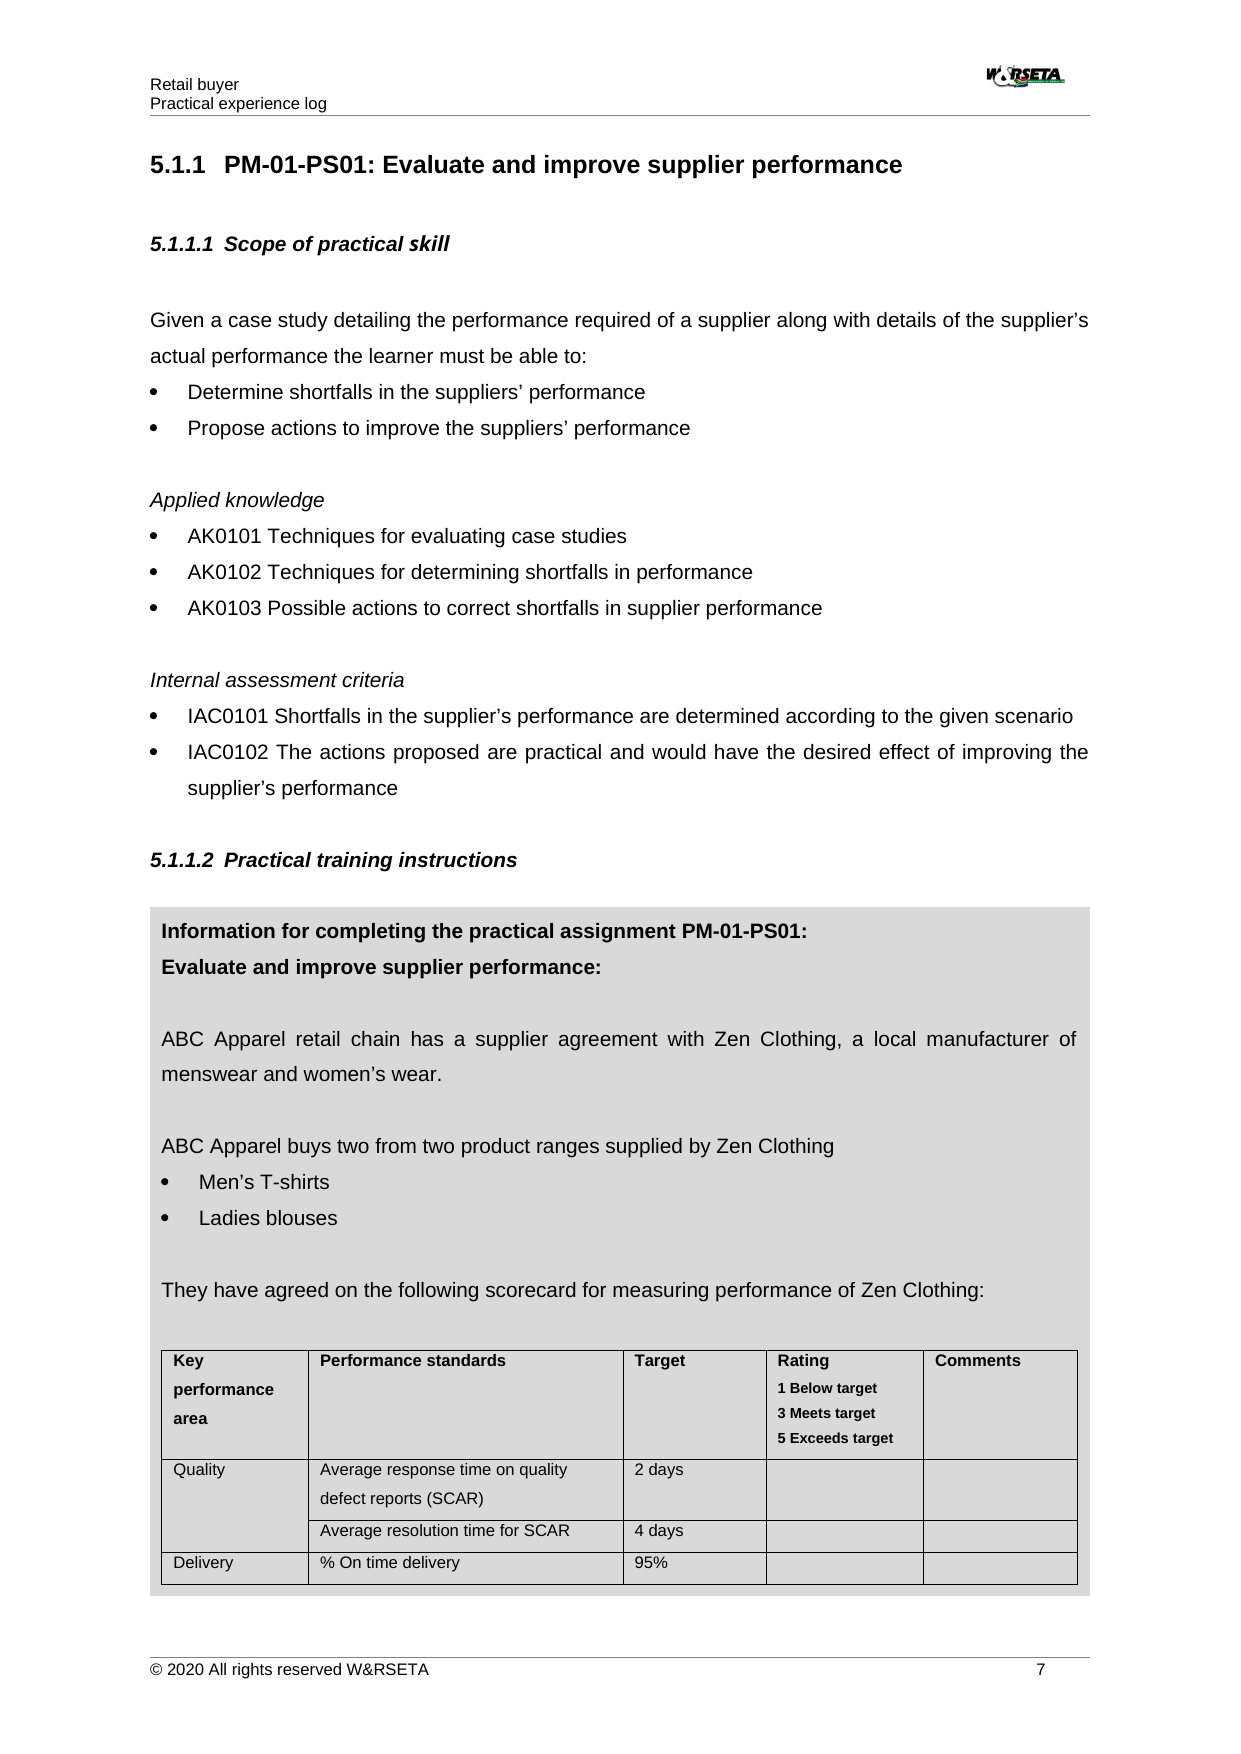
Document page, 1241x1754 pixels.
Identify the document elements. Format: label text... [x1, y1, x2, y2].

list Determine shortfalls in the suppliers’ performance [150, 379, 1090, 403]
list AK0101 Techniques for evaluating case studies [150, 523, 1090, 547]
list AK0102 Techniques for determining shortfalls in performance [150, 559, 1090, 583]
text Given a case study detailing the performance required of a supplier along with details of the supplier’s actual performance the learner must be able to: [150, 308, 1090, 367]
subtitle 5.1.1.1 Scope of practical skill [150, 229, 1090, 257]
subtitle Internal assessment criteria [150, 667, 1090, 691]
list Propose actions to improve the suppliers’ performance [150, 416, 1090, 439]
list IAC0101 Shortfalls in the supplier’s performance are determined according to the given scenario [150, 703, 1090, 727]
subtitle Applied knowledge [150, 487, 1090, 511]
subtitle 5.1.1 PM-01-PS01: Evaluate and improve supplier performance [150, 150, 1090, 179]
picture [986, 65, 1065, 88]
list AK0103 Possible actions to correct shortfalls in supplier performance [150, 596, 1090, 619]
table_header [150, 907, 1090, 1596]
list IAC0102 The actions proposed are practical and would have the desired effect of improving the supplier’s performance [150, 739, 1090, 799]
subtitle 5.1.1.2 Practical training instructions [150, 847, 1090, 871]
